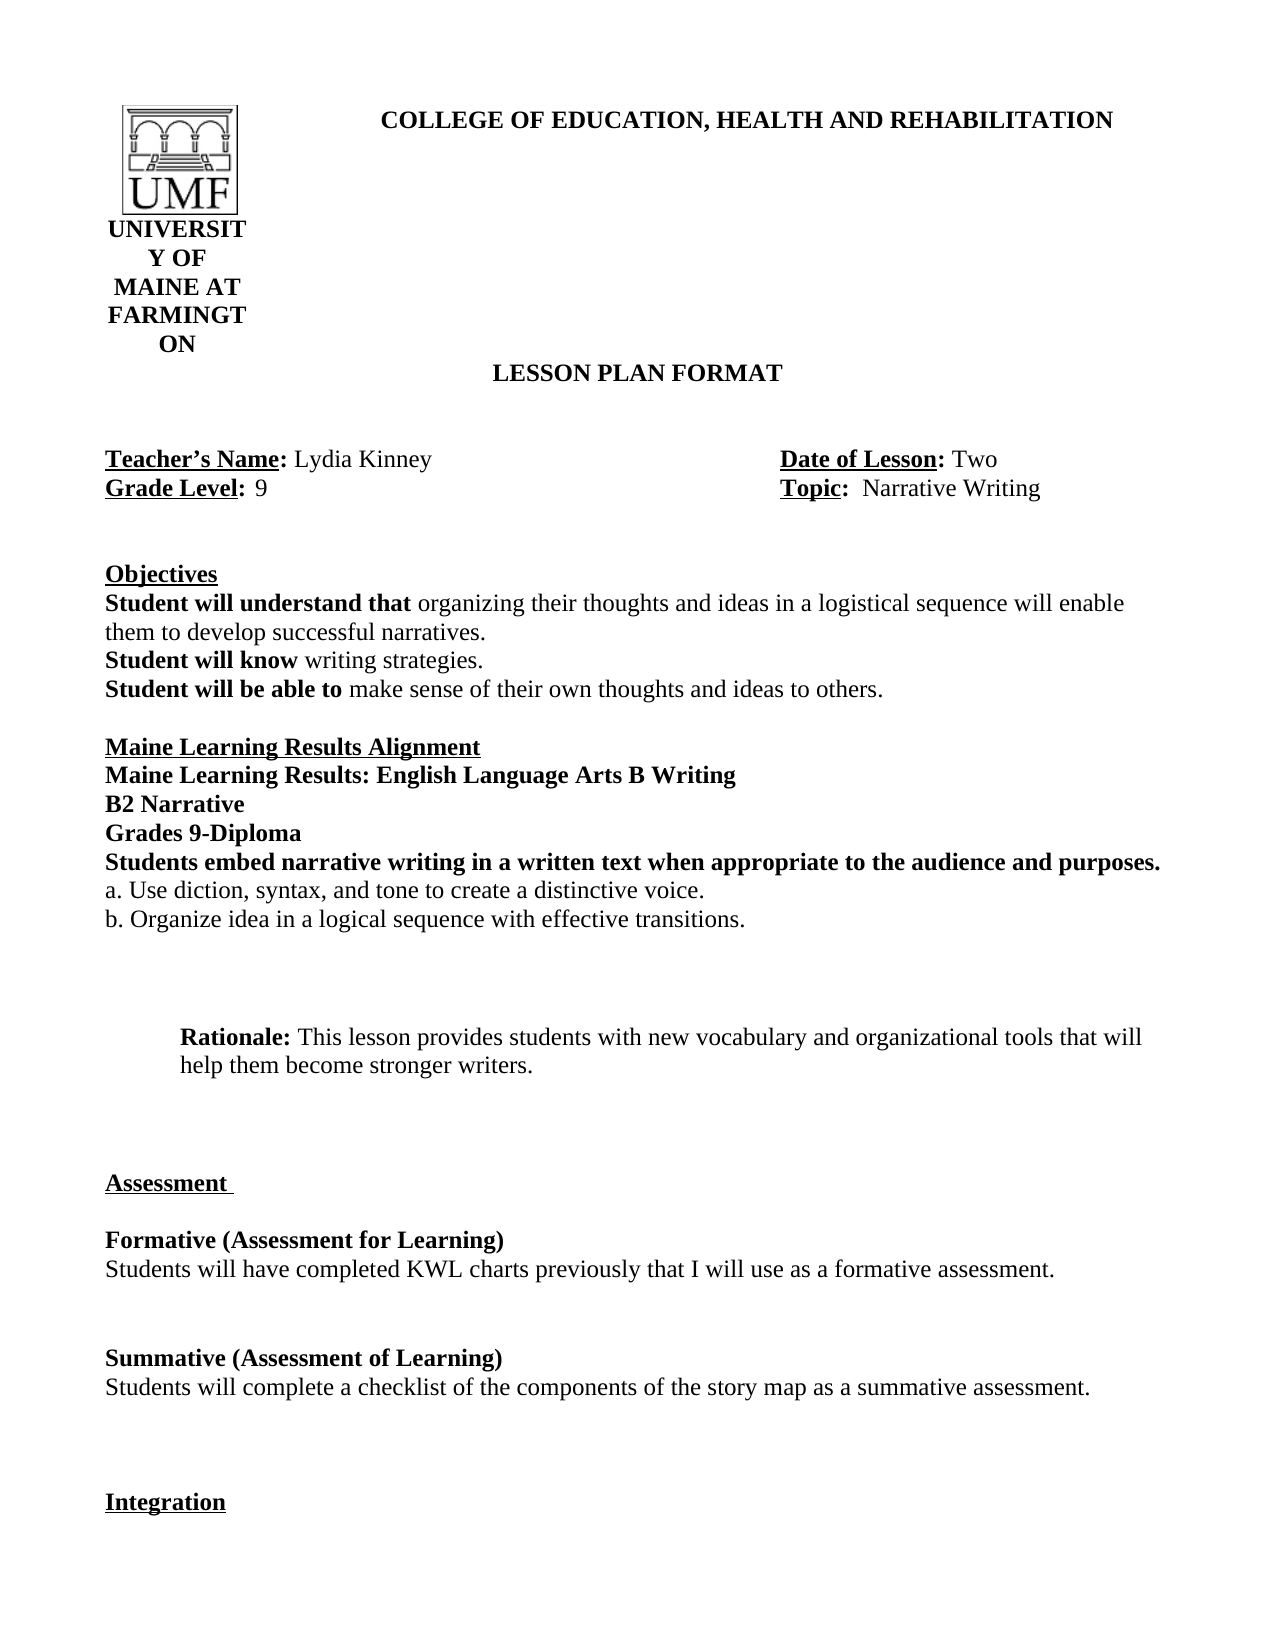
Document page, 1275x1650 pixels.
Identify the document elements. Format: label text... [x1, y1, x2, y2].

text Integration [105, 1487, 1170, 1516]
text Teacher’s Name: Lydia Kinney Date of Lesson: Two [105, 444, 1170, 473]
text Summative (Assessment of Learning) [105, 1343, 1170, 1372]
text COLLEGE OF EDUCATION, HEALTH AND REHABILITATION [324, 105, 1170, 134]
text Assessment [105, 1168, 1170, 1197]
text Formative (Assessment for Learning) [105, 1226, 1170, 1254]
text Objectives [105, 559, 1170, 588]
text Student will know writing strategies. [105, 646, 1170, 674]
text Student will understand that organizing their thoughts and ideas in a logistical sequence will enable them to develop successful narratives. [105, 588, 1170, 646]
text Grade Level: 9 Topic: Narrative Writing [105, 473, 1170, 502]
text Students will have completed KWL charts previously that I will use as a formative assessment. [105, 1254, 1170, 1283]
text Student will be able to make sense of their own thoughts and ideas to others. [105, 674, 1170, 703]
picture [122, 105, 238, 215]
text LESSON PLAN FORMAT [105, 358, 1170, 387]
text Maine Learning Results Alignment [105, 732, 1170, 761]
text Maine Learning Results: English Language Arts B Writing B2 Narrative Grades 9-Diploma Students embed narrative writing in a written text when appropriate to the audience and purposes. a. Use diction, syntax, and tone to create a distinctive voice. b. Organize idea in a logical sequence with effective transitions. [105, 761, 1170, 933]
text Students will complete a checklist of the components of the story map as a summative assessment. [105, 1372, 1170, 1401]
text Rationale: This lesson provides students with new vocabulary and organizational tools that will help them become stronger writers. [180, 1022, 1170, 1079]
